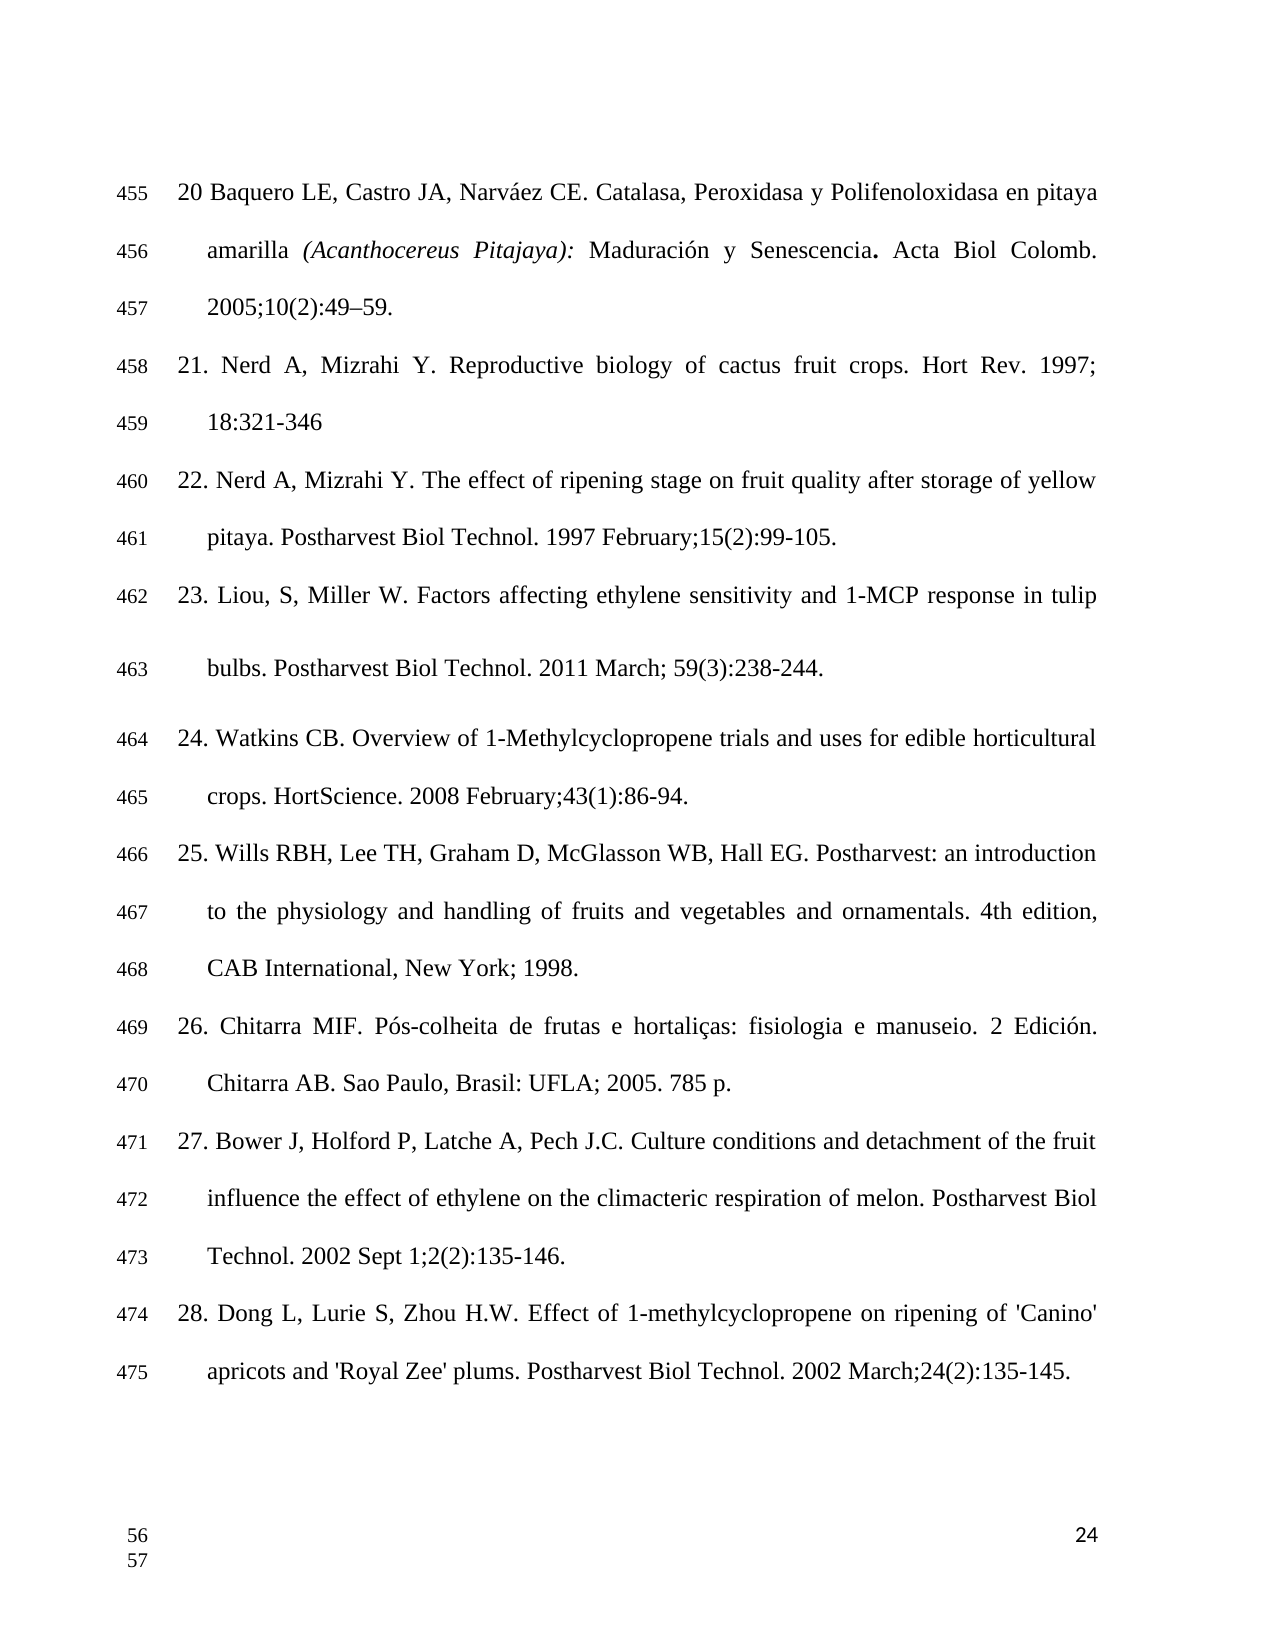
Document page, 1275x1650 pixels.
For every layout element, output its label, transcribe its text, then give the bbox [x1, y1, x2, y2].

text 27. Bower J, Holford P, Latche A, Pech J.C. Culture conditions and detachment of the fruit influence the effect of ethylene on the climacteric respiration of melon. Postharvest Biol Technol. 2002 Sept 1;2(2):135-146. [177, 1126, 1098, 1270]
text 25. Wills RBH, Lee TH, Graham D, McGlasson WB, Hall EG. Postharvest: an introduction to the physiology and handling of fruits and vegetables and ornamentals. 4th edition, CAB International, New York; 1998. [177, 838, 1098, 982]
text 21. Nerd A, Mizrahi Y. Reproductive biology of cactus fruit crops. Hort Rev. 1997; 18:321-346 [177, 350, 1098, 436]
text 22. Nerd A, Mizrahi Y. The effect of ripening stage on fruit quality after storage of yellow pitaya. Postharvest Biol Technol. 1997 February;15(2):99-105. [177, 465, 1098, 551]
text 20 Baquero LE, Castro JA, Narváez CE. Catalasa, Peroxidasa y Polifenoloxidasa en pitaya amarilla (Acanthocereus Pitajaya): Maduración y Senescencia. Acta Biol Colomb. 2005;10(2):49–59. [177, 177, 1098, 321]
text 23. Liou, S, Miller W. Factors affecting ethylene sensitivity and 1-MCP response in tulip bulbs. Postharvest Biol Technol. 2011 March; 59(3):238-244. [177, 580, 1098, 685]
text 24. Watkins CB. Overview of 1-Methylcyclopropene trials and uses for edible horticultural crops. HortScience. 2008 February;43(1):86-94. [177, 723, 1098, 810]
text 28. Dong L, Lurie S, Zhou H.W. Effect of 1-methylcyclopropene on ripening of 'Canino' apricots and 'Royal Zee' plums. Postharvest Biol Technol. 2002 March;24(2):135-145. [177, 1298, 1098, 1385]
text 26. Chitarra MIF. Pós-colheita de frutas e hortaliças: fisiologia e manuseio. 2 Edición. Chitarra AB. Sao Paulo, Brasil: UFLA; 2005. 785 p. [177, 1011, 1098, 1097]
